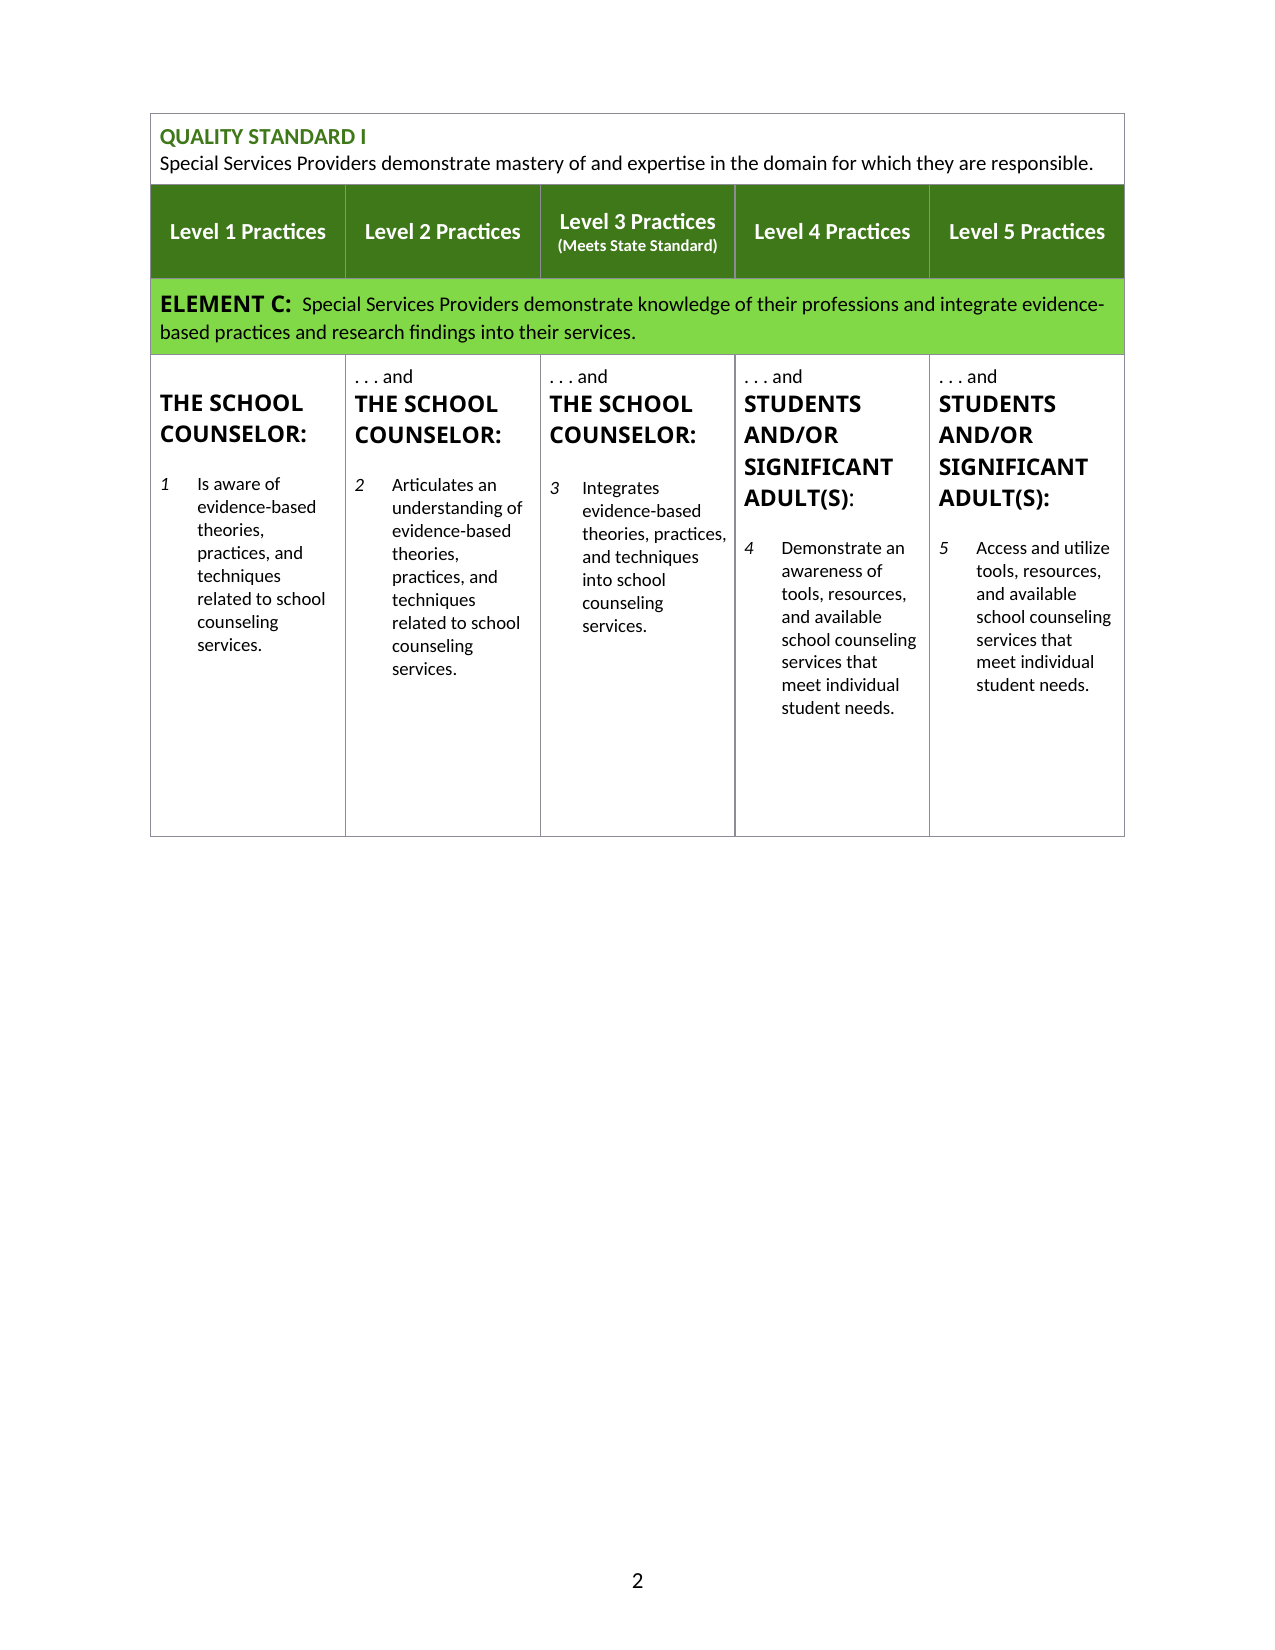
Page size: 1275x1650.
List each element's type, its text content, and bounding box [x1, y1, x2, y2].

table_cell . . . and Students and/or significant adult(s): Access and utilize tools, resources, and available school counseling services that meet individual student needs. [930, 355, 1124, 836]
table_cell . . . and The school counselor: Integrates evidence-based theories, practices, and techniques into school counseling services. [541, 355, 734, 836]
table_cell Level 1 Practices [151, 185, 345, 278]
table_cell Level 3 Practices (Meets State Standard) [541, 185, 734, 278]
table_cell . . . and The school counselor: Articulates an understanding of evidence-based theories, practices, and techniques related to school counseling services. [346, 355, 540, 836]
table_cell Level 4 Practices [736, 185, 929, 278]
table_cell Element C: Special Services Providers demonstrate knowledge of their professions and integrate evidence-based practices and research findings into their services. [151, 279, 1124, 354]
table_header Quality Standard I Special Services Providers demonstrate mastery of and expertise in the domain for which they are responsible. [151, 114, 1124, 183]
table_cell Level 5 Practices [930, 185, 1124, 278]
table_cell . . . and Students and/or significant adult(s): Demonstrate an awareness of tools, resources, and available school counseling services that meet individual student needs. [736, 355, 929, 836]
table_cell The school counselor: Is aware of evidence-based theories, practices, and techniques related to school counseling services. [151, 355, 345, 836]
table_cell Level 2 Practices [346, 185, 540, 278]
